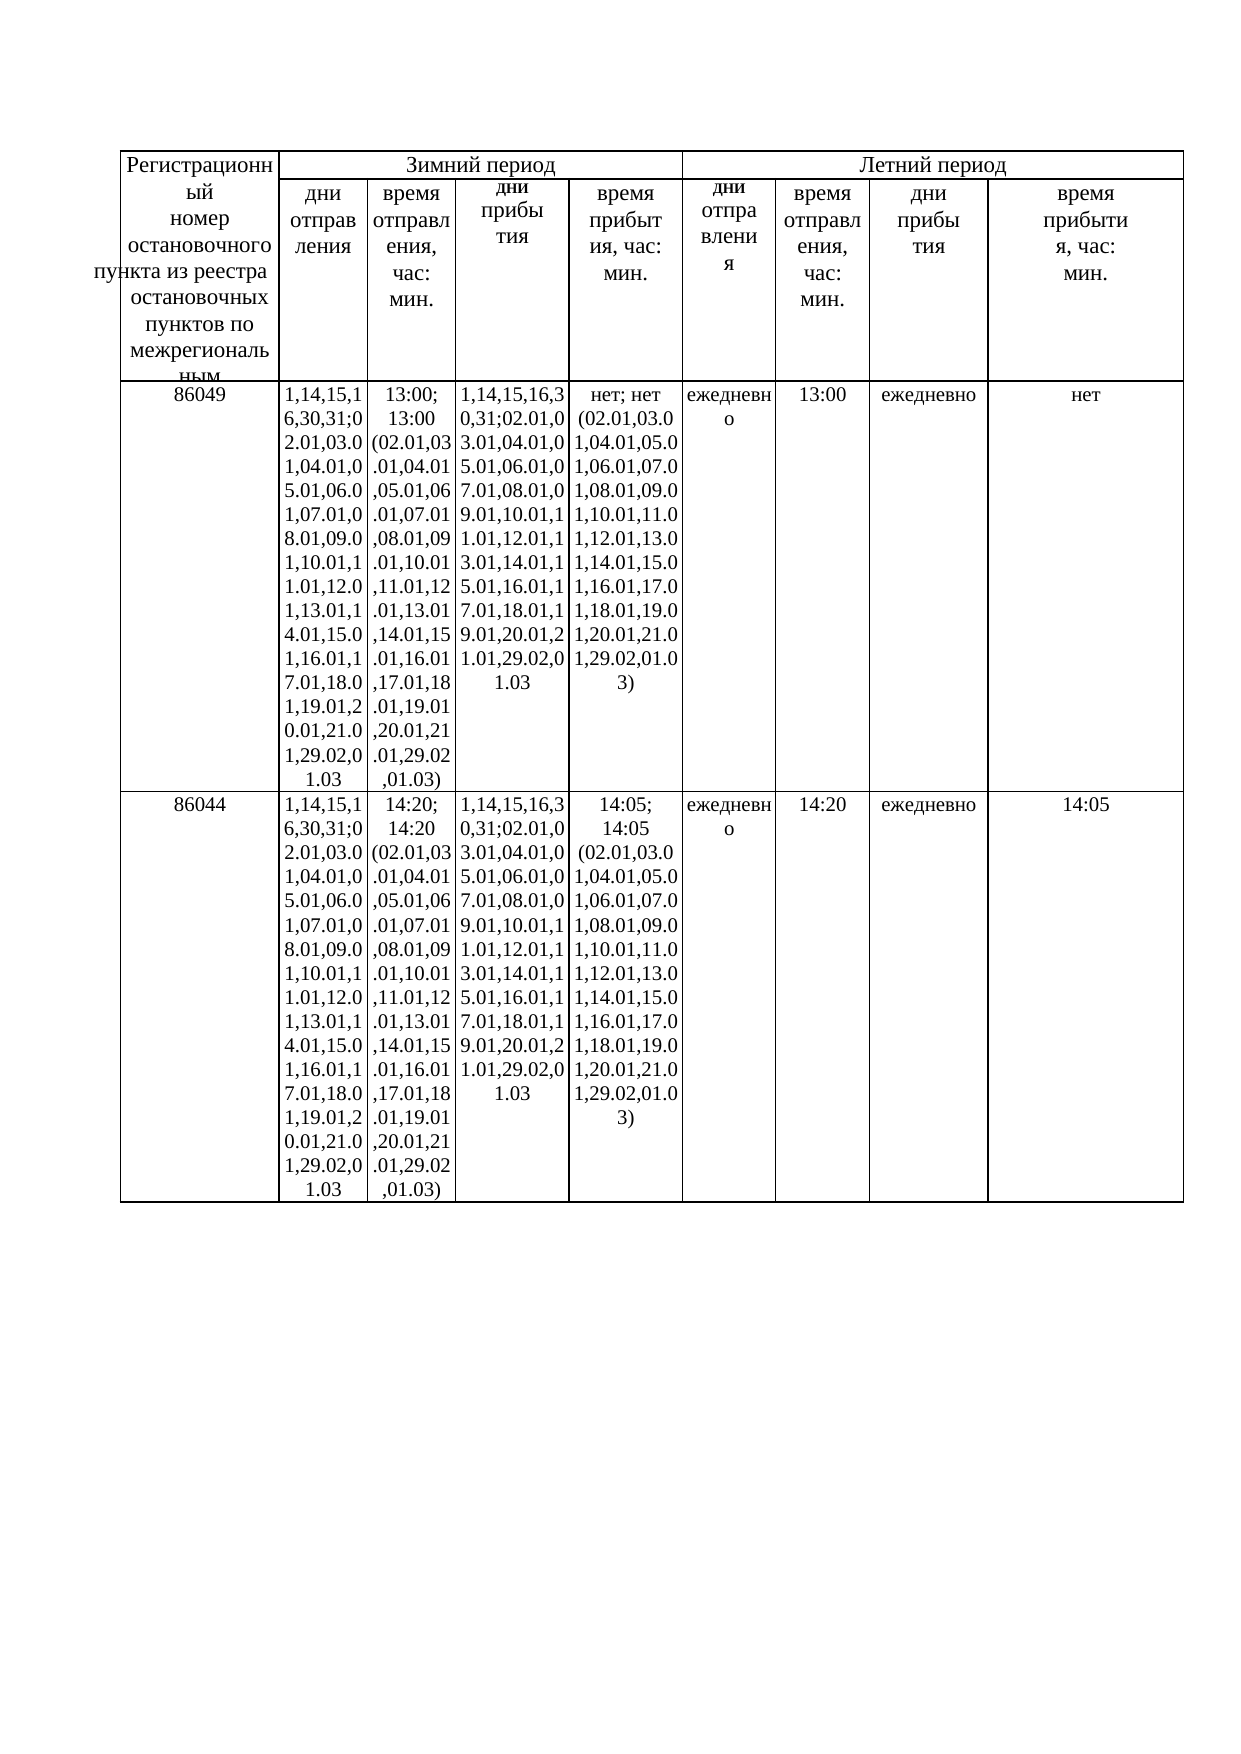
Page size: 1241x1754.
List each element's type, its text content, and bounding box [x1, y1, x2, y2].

table_cell ДНИ прибы тия [456, 180, 568, 380]
table_cell время отправл ения, час: мин. [368, 180, 455, 380]
table_cell дни прибы тия [870, 180, 987, 380]
table_cell 86049 [121, 382, 278, 791]
table_cell 14:05; 14:05 (02.01,03.01,04.01,05.01,06.01,07.01,08.01,09.01,10.01,11.01,12.01,13.01,14.01,15.01,16.01,17.01,18.01,19.01,20.01,21.01,29.02,01.03) [570, 792, 682, 1201]
table_header Зимний период [280, 152, 682, 178]
table_cell ежедневно [870, 382, 987, 791]
table_cell 1,14,15,16,30,31;02.01,03.01,04.01,05.01,06.01,07.01,08.01,09.01,10.01,11.01,12.01,13.01,14.01,15.01,16.01,17.01,18.01,19.01,20.01,21.01,29.02,01.03 [456, 792, 568, 1201]
table_cell 1,14,15,16,30,31;02.01,03.01,04.01,05.01,06.01,07.01,08.01,09.01,10.01,11.01,12.01,13.01,14.01,15.01,16.01,17.01,18.01,19.01,20.01,21.01,29.02,01.03 [280, 382, 367, 791]
table_cell 14:20 [776, 792, 869, 1201]
table_cell 1,14,15,16,30,31;02.01,03.01,04.01,05.01,06.01,07.01,08.01,09.01,10.01,11.01,12.01,13.01,14.01,15.01,16.01,17.01,18.01,19.01,20.01,21.01,29.02,01.03 [280, 792, 367, 1201]
table_cell время прибыт ия, час: мин. [570, 180, 682, 380]
table_cell время отправл ения, час: мин. [776, 180, 869, 380]
table_cell 13:00 [776, 382, 869, 791]
table_cell 14:05 [989, 792, 1183, 1201]
table_cell 13:00; 13:00 (02.01,03.01,04.01,05.01,06.01,07.01,08.01,09.01,10.01,11.01,12.01,13.01,14.01,15.01,16.01,17.01,18.01,19.01,20.01,21.01,29.02,01.03) [368, 382, 455, 791]
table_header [121, 152, 278, 380]
table_cell дни отправ ления [280, 180, 367, 380]
table_cell время прибыти я, час: мин. [989, 180, 1183, 380]
table_cell ДНИ отпра влени я [683, 180, 775, 380]
table_cell 1,14,15,16,30,31;02.01,03.01,04.01,05.01,06.01,07.01,08.01,09.01,10.01,11.01,12.01,13.01,14.01,15.01,16.01,17.01,18.01,19.01,20.01,21.01,29.02,01.03 [456, 382, 568, 791]
table_cell нет [989, 382, 1183, 791]
table_cell 14:20; 14:20 (02.01,03.01,04.01,05.01,06.01,07.01,08.01,09.01,10.01,11.01,12.01,13.01,14.01,15.01,16.01,17.01,18.01,19.01,20.01,21.01,29.02,01.03) [368, 792, 455, 1201]
table_cell ежедневно [870, 792, 987, 1201]
table_cell нет; нет (02.01,03.01,04.01,05.01,06.01,07.01,08.01,09.01,10.01,11.01,12.01,13.01,14.01,15.01,16.01,17.01,18.01,19.01,20.01,21.01,29.02,01.03) [570, 382, 682, 791]
table_cell 86044 [121, 792, 278, 1201]
table_header Летний период [683, 152, 1183, 178]
table_cell ежедневно [683, 792, 775, 1201]
table_cell ежедневно [683, 382, 775, 791]
